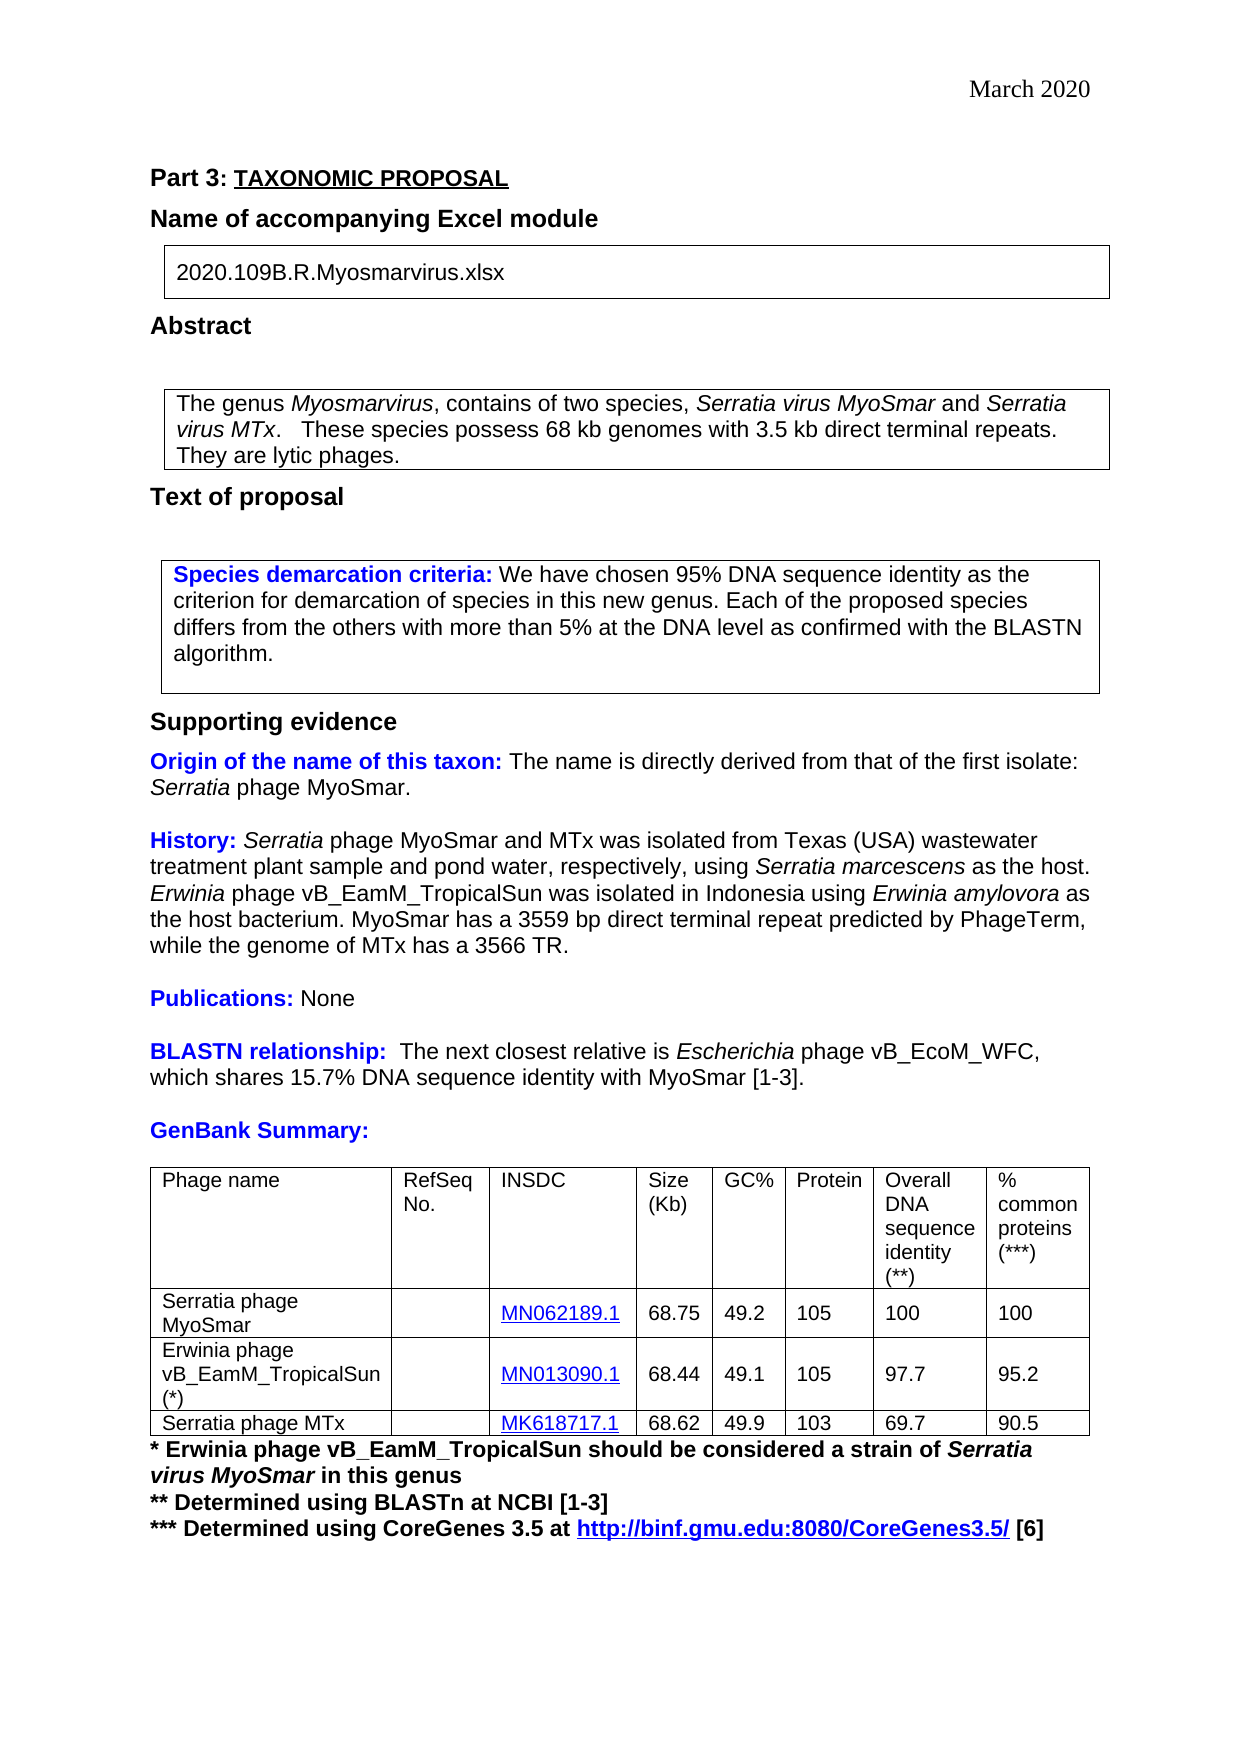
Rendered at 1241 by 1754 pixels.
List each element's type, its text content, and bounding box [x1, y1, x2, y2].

table_header INSDC [490, 1168, 636, 1288]
table_cell 100 [874, 1289, 986, 1337]
table_cell 105 [786, 1338, 873, 1410]
text History: Serratia phage MyoSmar and MTx was isolated from Texas (USA) wastewater treatment plant sample and pond water, respectively, using Serratia marcescens as the host. Erwinia phage vB_EamM_TropicalSun was isolated in Indonesia using Erwinia amylovora as the host bacterium. MyoSmar has a 3559 bp direct terminal repeat predicted by PhageTerm, while the genome of MTx has a 3566 TR. [150, 827, 1090, 959]
text * Erwinia phage vB_EamM_TropicalSun should be considered a strain of Serratia virus MyoSmar in this genus [150, 1436, 1090, 1488]
table_cell 90.5 [987, 1411, 1089, 1435]
text Publications: None [150, 985, 1090, 1011]
table_header Overall DNA sequence identity (**) [874, 1168, 986, 1288]
text *** Determined using CoreGenes 3.5 at http://binf.gmu.edu:8080/CoreGenes3.5/ [6] [150, 1515, 1090, 1541]
table_cell 68.75 [637, 1289, 712, 1337]
table_cell MN062189.1 [490, 1289, 636, 1337]
table_header Protein [786, 1168, 873, 1288]
table_header RefSeq No. [392, 1168, 489, 1288]
table_cell 95.2 [987, 1338, 1089, 1410]
table_cell 105 [786, 1289, 873, 1337]
table_cell 97.7 [874, 1338, 986, 1410]
table_cell 69.7 [874, 1411, 986, 1435]
table_header 2020.109B.R.Myosmarvirus.xlsx [165, 246, 1109, 297]
table_cell 103 [786, 1411, 873, 1435]
table_cell MK618717.1 [490, 1411, 636, 1435]
table_header Size (Kb) [637, 1168, 712, 1288]
text Origin of the name of this taxon: The name is directly derived from that of the first isolate: Serratia phage MyoSmar. [150, 748, 1090, 801]
text GenBank Summary: [150, 1117, 1090, 1143]
table_cell MN013090.1 [490, 1338, 636, 1410]
text ** Determined using BLASTn at NCBI [1-3] [150, 1488, 1090, 1515]
text Name of accompanying Excel module [150, 204, 1090, 232]
table_cell Erwinia phage vB_EamM_TropicalSun (*) [151, 1338, 391, 1410]
table_cell 100 [987, 1289, 1089, 1337]
table_header Phage name [151, 1168, 391, 1288]
text Supporting evidence [150, 707, 1090, 735]
table_cell 68.44 [637, 1338, 712, 1410]
table_cell 68.62 [637, 1411, 712, 1435]
table_cell Serratia phage MyoSmar [151, 1289, 391, 1337]
table_header GC% [713, 1168, 785, 1288]
table_cell [392, 1411, 489, 1435]
table_cell [392, 1338, 489, 1410]
table_cell [392, 1289, 489, 1337]
table_header The genus Myosmarvirus, contains of two species, Serratia virus MyoSmar and Serratia virus MTx. These species possess 68 kb genomes with 3.5 kb direct terminal repeats. They are lytic phages. [165, 390, 1109, 469]
table_header % common proteins (***) [987, 1168, 1089, 1288]
table_cell 49.9 [713, 1411, 785, 1435]
text BLASTN relationship: The next closest relative is Escherichia phage vB_EcoM_WFC, which shares 15.7% DNA sequence identity with MyoSmar [1-3]. [150, 1038, 1090, 1090]
text Abstract [150, 311, 1090, 340]
text Text of proposal [150, 482, 1090, 511]
table_cell 49.1 [713, 1338, 785, 1410]
table_cell Serratia phage MTx [151, 1411, 391, 1435]
text Part 3: TAXONOMIC PROPOSAL [150, 162, 1090, 191]
table_cell 49.2 [713, 1289, 785, 1337]
table_header [150, 524, 1111, 694]
